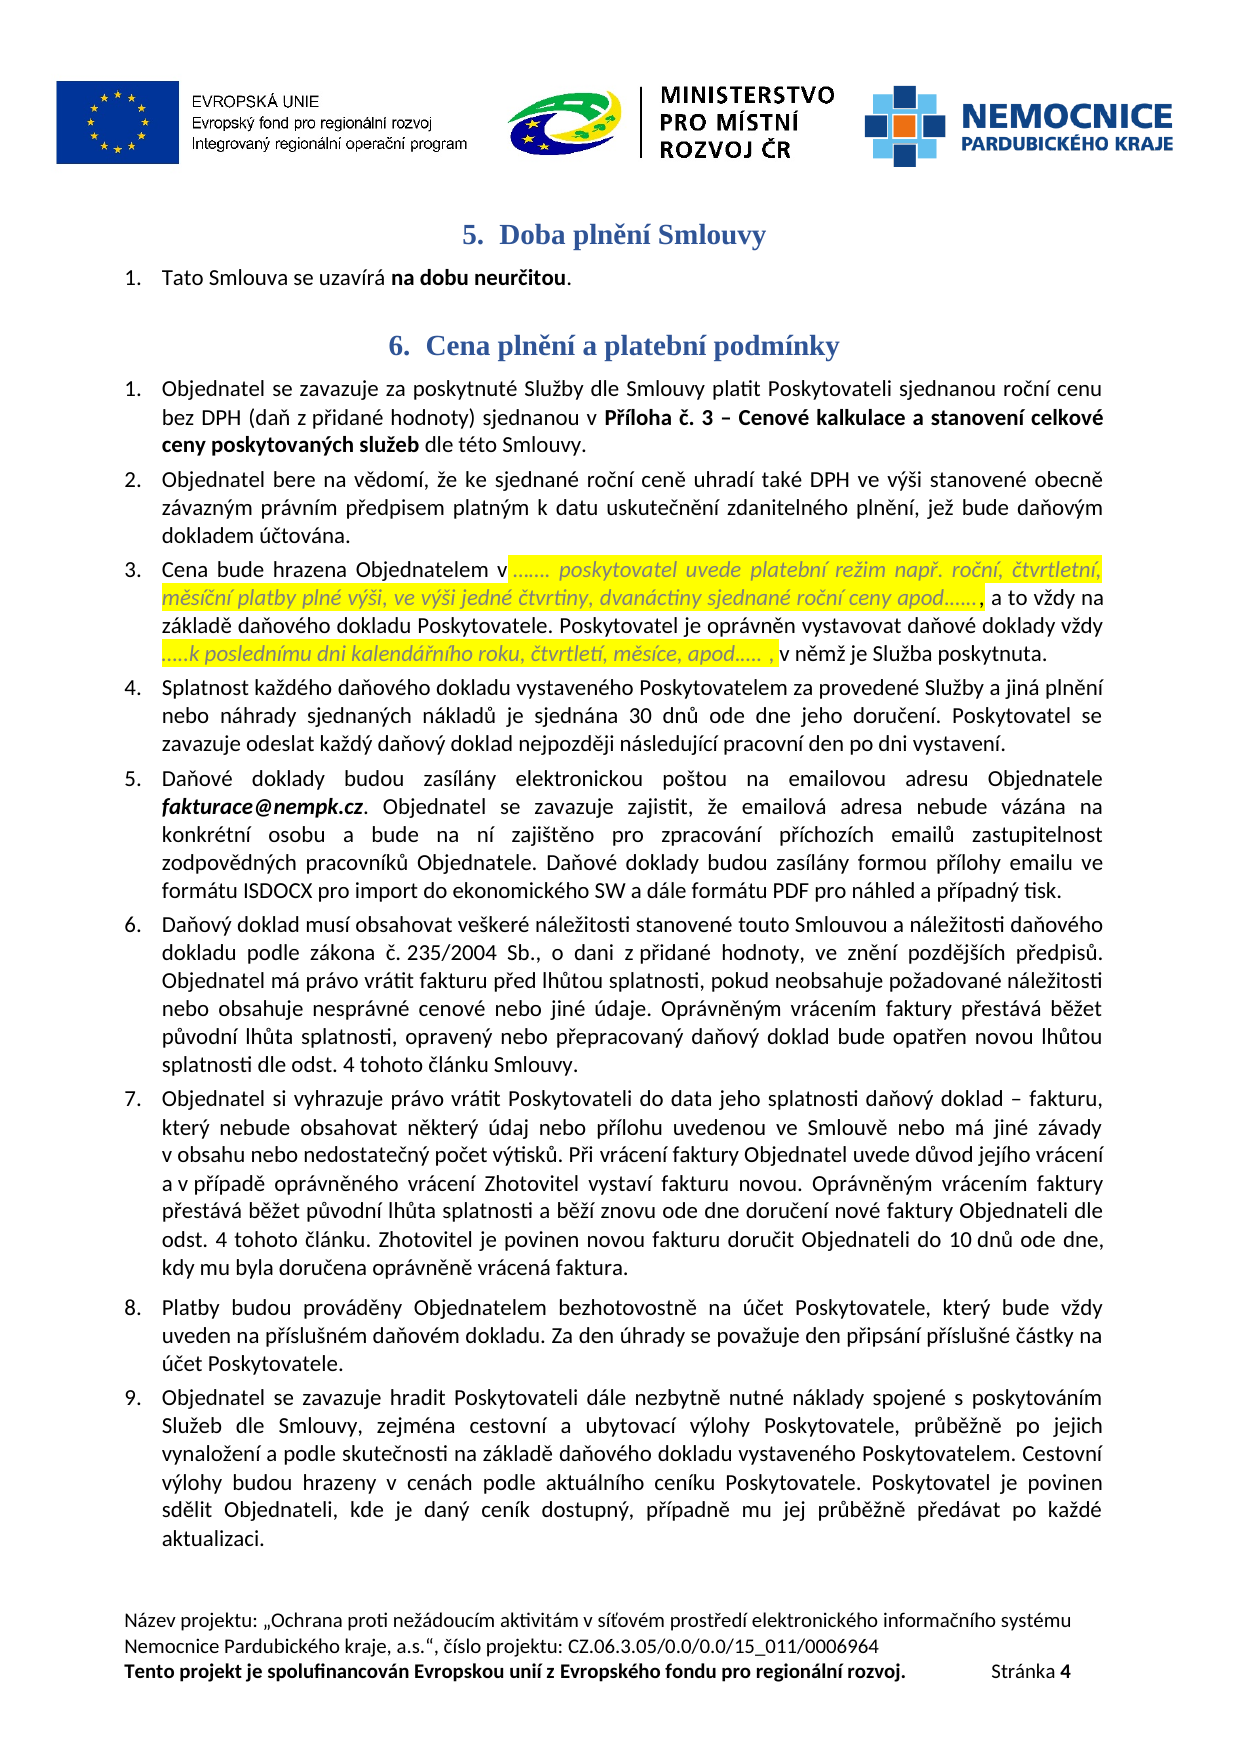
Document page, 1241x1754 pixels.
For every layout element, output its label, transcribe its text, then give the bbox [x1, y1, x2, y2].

subtitle Cena plnění a platební podmínky [124, 328, 1104, 362]
list Daňový doklad musí obsahovat veškeré náležitosti stanovené touto Smlouvou a náležitosti daňového dokladu podle zákona č. 235/2004 Sb., o dani z přidané hodnoty, ve znění pozdějších předpisů. Objednatel má právo vrátit fakturu před lhůtou splatnosti, pokud neobsahuje požadované náležitosti nebo obsahuje nesprávné cenové nebo jiné údaje. Oprávněným vrácením faktury přestává běžet původní lhůta splatnosti, opravený nebo přepracovaný daňový doklad bude opatřen novou lhůtou splatnosti dle odst. 4 tohoto článku Smlouvy. [124, 910, 1104, 1078]
list Platby budou prováděny Objednatelem bezhotovostně na účet Poskytovatele, který bude vždy uveden na příslušném daňovém dokladu. Za den úhrady se považuje den připsání příslušné částky na účet Poskytovatele. [124, 1293, 1104, 1377]
list Objednatel se zavazuje hradit Poskytovateli dále nezbytně nutné náklady spojené s poskytováním Služeb dle Smlouvy, zejména cestovní a ubytovací výlohy Poskytovatele, průběžně po jejich vynaložení a podle skutečnosti na základě daňového dokladu vystaveného Poskytovatelem. Cestovní výlohy budou hrazeny v cenách podle aktuálního ceníku Poskytovatele. Poskytovatel je povinen sdělit Objednateli, kde je daný ceník dostupný, případně mu jej průběžně předávat po každé aktualizaci. [124, 1383, 1104, 1552]
list Objednatel si vyhrazuje právo vrátit Poskytovateli do data jeho splatnosti daňový doklad – fakturu, který nebude obsahovat některý údaj nebo přílohu uvedenou ve Smlouvě nebo má jiné závady v obsahu nebo nedostatečný počet výtisků. Při vrácení faktury Objednatel uvede důvod jejího vrácení a v případě oprávněného vrácení Zhotovitel vystaví fakturu novou. Oprávněným vrácením faktury přestává běžet původní lhůta splatnosti a běží znovu ode dne doručení nové faktury Objednateli dle odst. 4 tohoto článku. Zhotovitel je povinen novou fakturu doručit Objednateli do 10 dnů ode dne, kdy mu byla doručena oprávněně vrácená faktura. [124, 1084, 1104, 1281]
picture [29, 52, 861, 191]
list Objednatel bere na vědomí, že ke sjednané roční ceně uhradí také DPH ve výši stanovené obecně závazným právním předpisem platným k datu uskutečnění zdanitelného plnění, jež bude daňovým dokladem účtována. [124, 465, 1104, 549]
subtitle Doba plnění Smlouvy [124, 217, 1104, 251]
list Cena bude hrazena Objednatelem v ……. poskytovatel uvede platební režim např. roční, čtvrtletní, měsíční platby plné výši, ve výši jedné čtvrtiny, dvanáctiny sjednané roční ceny apod.….., a to vždy na základě daňového dokladu Poskytovatele. Poskytovatel je oprávněn vystavovat daňové doklady vždy …..k poslednímu dni kalendářního roku, čtvrtletí, měsíce, apod.…. , v němž je Služba poskytnuta. [124, 555, 1104, 667]
list Splatnost každého daňového dokladu vystaveného Poskytovatelem za provedené Služby a jiná plnění nebo náhrady sjednaných nákladů je sjednána 30 dnů ode dne jeho doručení. Poskytovatel se zavazuje odeslat každý daňový doklad nejpozději následující pracovní den po dni vystavení. [124, 673, 1104, 758]
list Tato Smlouva se uzavírá na dobu neurčitou. [124, 263, 1104, 291]
list Daňové doklady budou zasílány elektronickou poštou na emailovou adresu Objednatele fakturace@nempk.cz. Objednatel se zavazuje zajistit, že emailová adresa nebude vázána na konkrétní osobu a bude na ní zajištěno pro zpracování příchozích emailů zastupitelnost zodpovědných pracovníků Objednatele. Daňové doklady budou zasílány formou přílohy emailu ve formátu ISDOCX pro import do ekonomického SW a dále formátu PDF pro náhled a případný tisk. [124, 764, 1104, 904]
list Objednatel se zavazuje za poskytnuté Služby dle Smlouvy platit Poskytovateli sjednanou roční cenu bez DPH (daň z přidané hodnoty) sjednanou v Příloha č. 3 – Cenové kalkulace a stanovení celkové ceny poskytovaných služeb dle této Smlouvy. [124, 374, 1104, 459]
picture [863, 84, 1173, 168]
